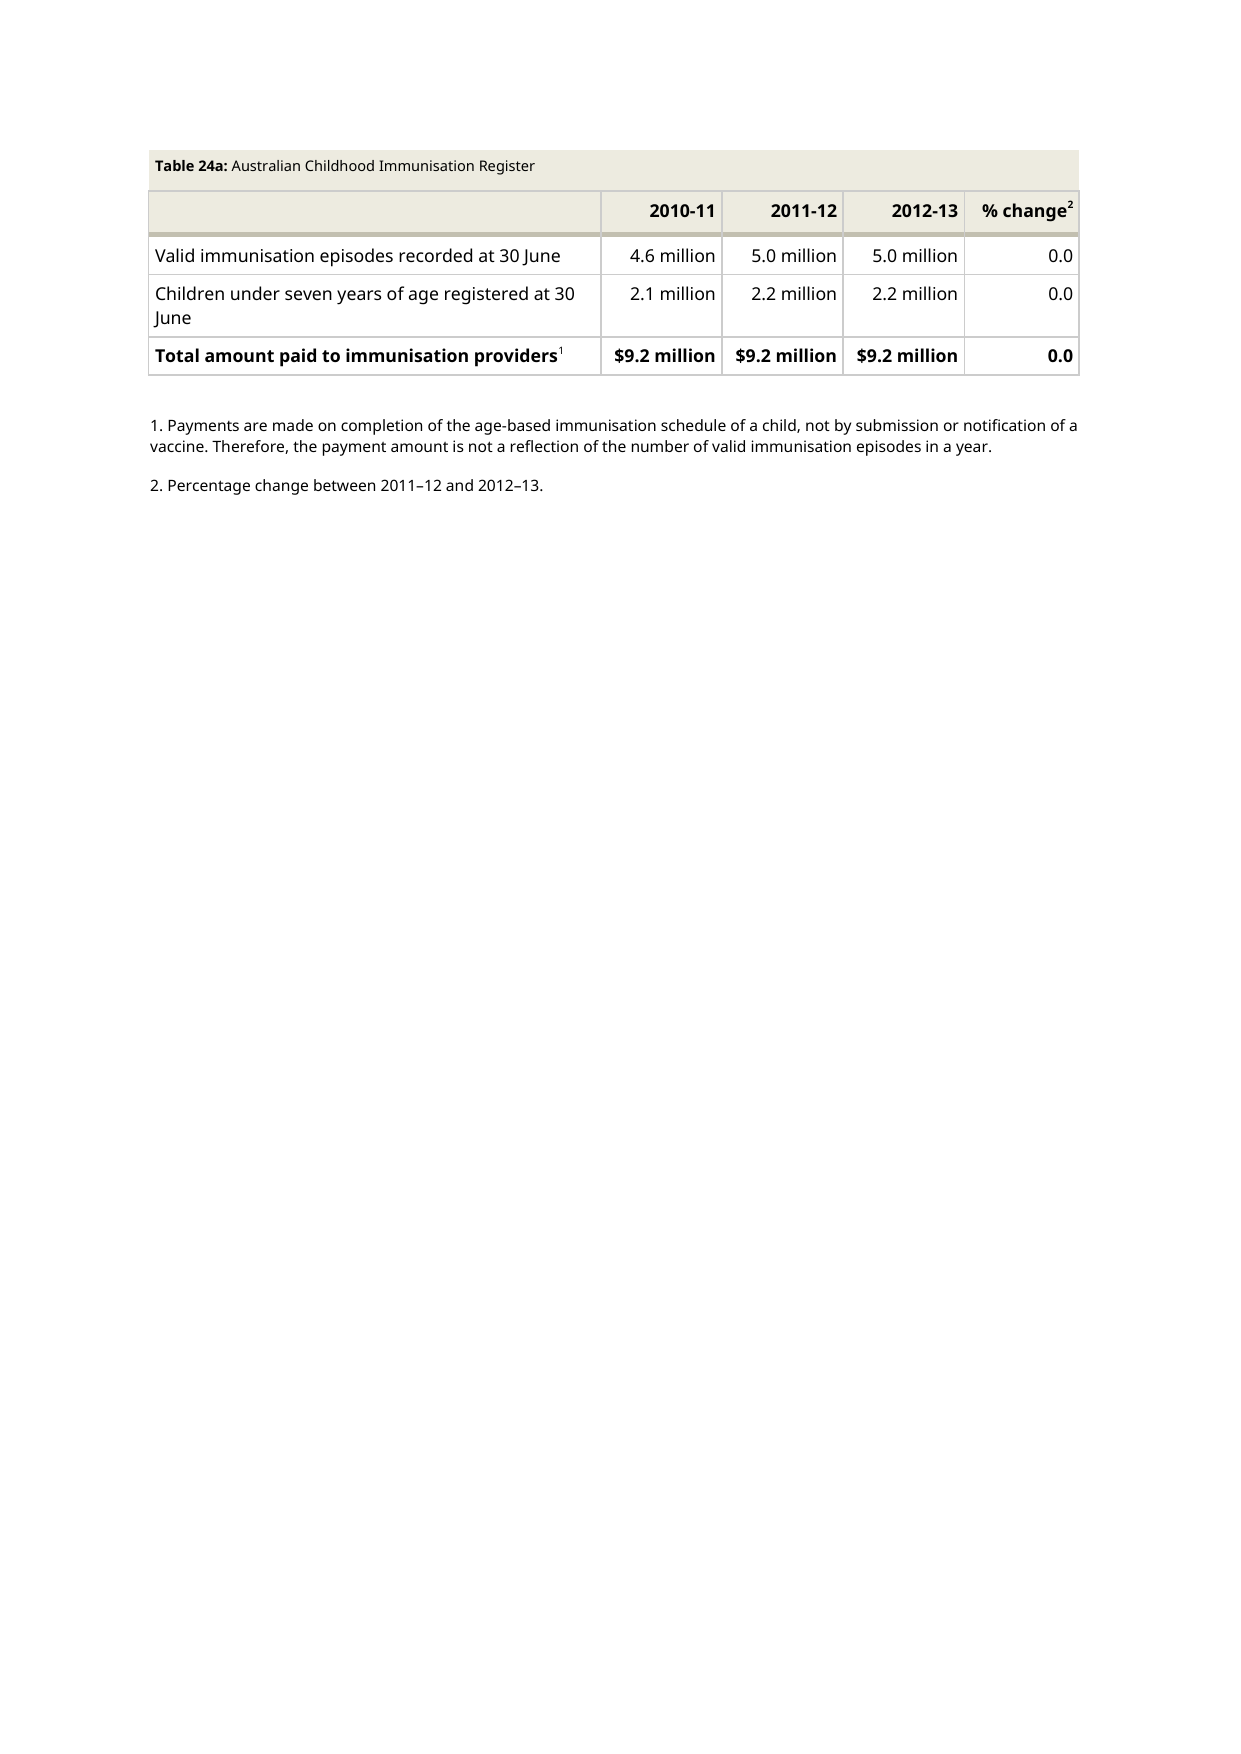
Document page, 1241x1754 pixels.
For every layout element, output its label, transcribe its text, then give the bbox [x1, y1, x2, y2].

table_cell % change2 [965, 192, 1078, 232]
table_cell 0.0 [965, 237, 1078, 274]
table_cell Children under seven years of age registered at 30 June [149, 275, 600, 336]
text 2. Percentage change between 2011–12 and 2012–13. [150, 475, 1090, 496]
table_cell 0.0 [965, 338, 1078, 374]
table_cell 2011-12 [723, 192, 842, 232]
text 1. Payments are made on completion of the age-based immunisation schedule of a child, not by submission or notification of a vaccine. Therefore, the payment amount is not a reflection of the number of valid immunisation episodes in a year. [150, 415, 1090, 457]
table_cell 2010-11 [602, 192, 721, 232]
table_cell $9.2 million [602, 338, 721, 374]
table_cell [149, 192, 600, 232]
table_header Table 24a: Australian Childhood Immunisation Register [149, 150, 1079, 190]
table_cell 0.0 [965, 275, 1078, 336]
table_cell $9.2 million [723, 338, 842, 374]
table_cell 2.2 million [723, 275, 842, 336]
table_cell 2.2 million [844, 275, 964, 336]
table_cell 2.1 million [602, 275, 721, 336]
table_cell Total amount paid to immunisation providers1 [149, 338, 600, 374]
table_cell $9.2 million [844, 338, 964, 374]
table_cell 5.0 million [723, 237, 842, 274]
table_cell 5.0 million [844, 237, 964, 274]
table_cell Valid immunisation episodes recorded at 30 June [149, 237, 600, 274]
table_cell 2012-13 [844, 192, 964, 232]
table_cell 4.6 million [602, 237, 721, 274]
